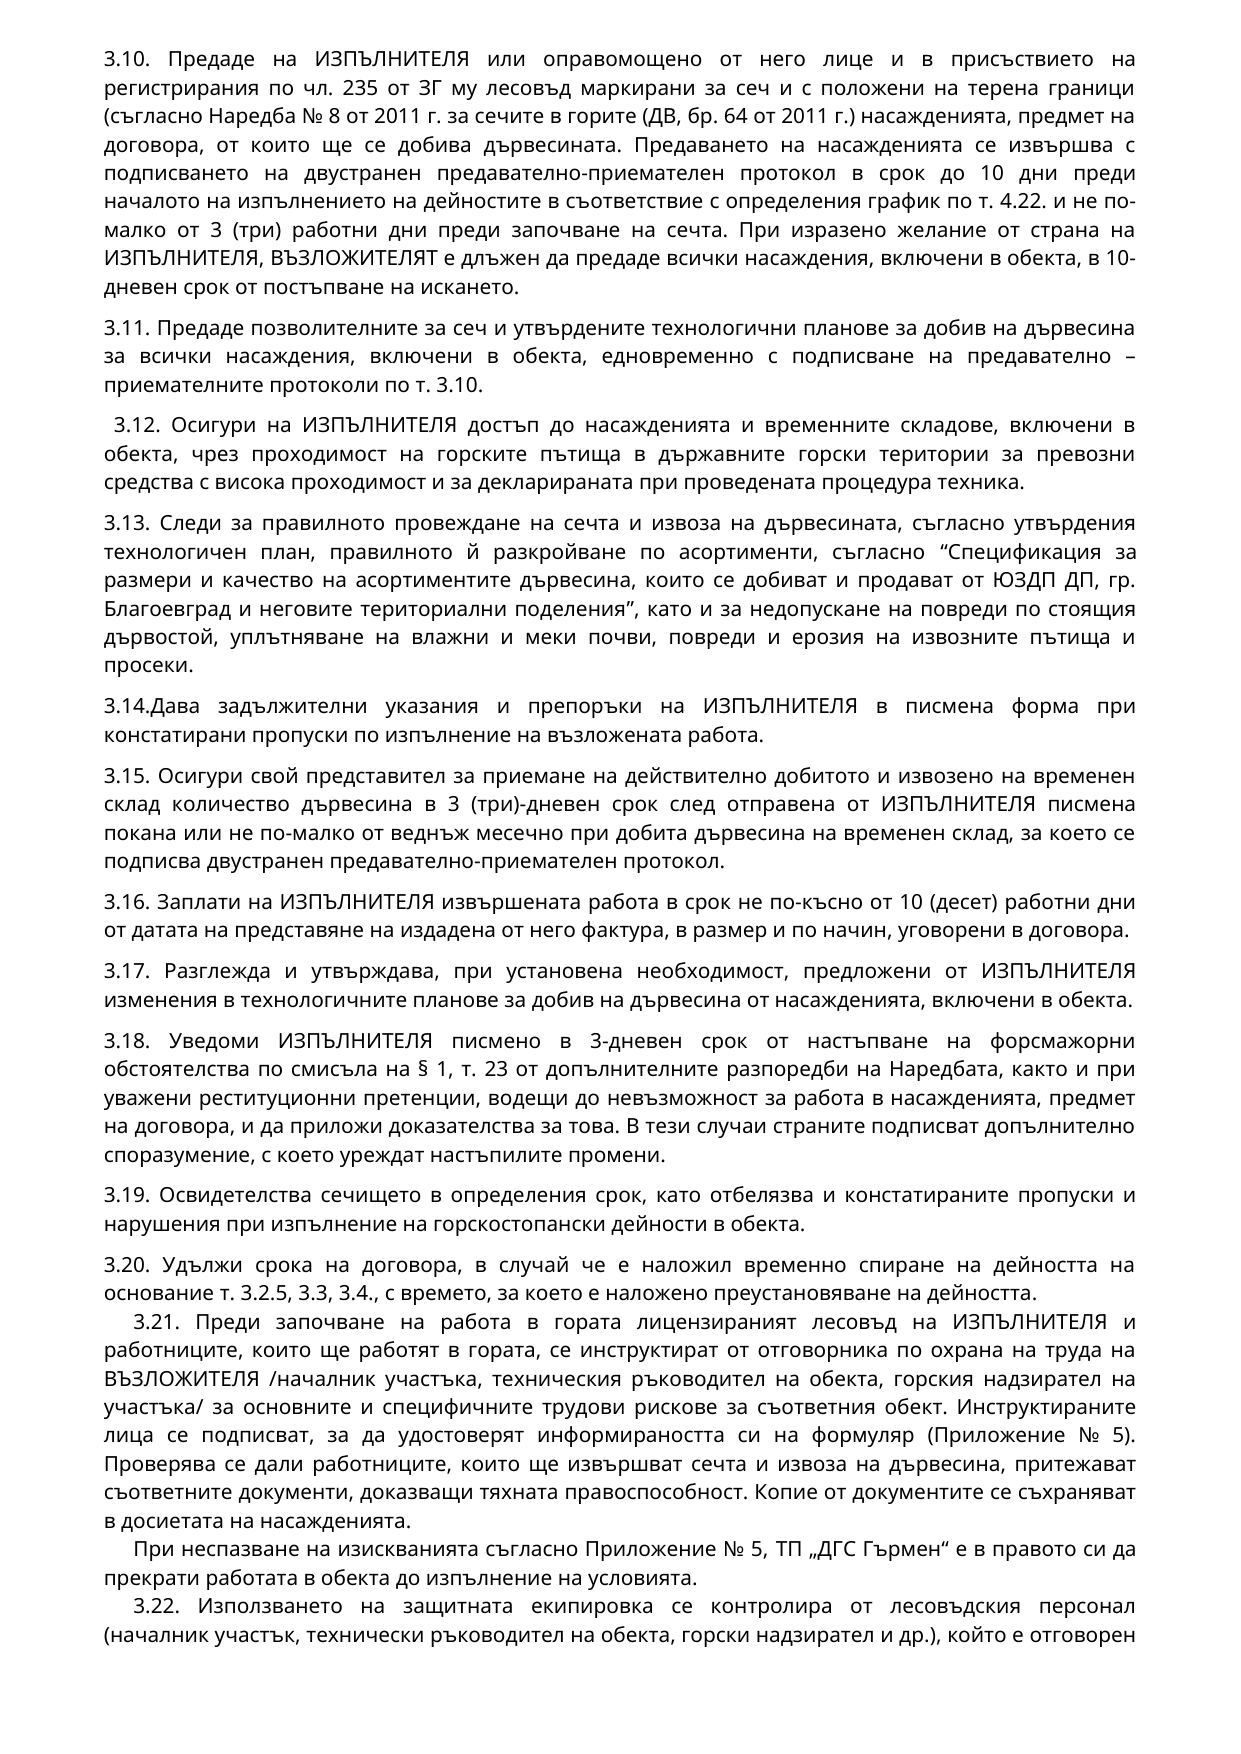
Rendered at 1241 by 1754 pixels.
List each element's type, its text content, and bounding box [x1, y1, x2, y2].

text 3.17. Разглежда и утвърждава, при установена необходимост, предложени от ИЗПЪЛНИТЕЛЯ изменения в технологичните планове за добив на дървесина от насажденията, включени в обекта. [103, 957, 1137, 1013]
text При неспазване на изискванията съгласно Приложение № 5, ТП „ДГС Гърмен“ е в правото си да прекрати работата в обекта до изпълнение на условията. [103, 1534, 1137, 1591]
text 3.19. Освидетелства сечището в определения срок, като отбелязва и констатираните пропуски и нарушения при изпълнение на горскостопански дейности в обекта. [103, 1181, 1137, 1237]
text 3.12. Осигури на ИЗПЪЛНИТЕЛЯ достъп до насажденията и временните складове, включени в обекта, чрез проходимост на горските пътища в държавните горски територии за превозни средства с висока проходимост и за декларираната при проведената процедура техника. [103, 411, 1137, 496]
text 3.11. Предаде позволителните за сеч и утвърдените технологични планове за добив на дървесина за всички насаждения, включени в обекта, едновременно с подписване на предавателно – приемателните протоколи по т. 3.10. [103, 313, 1137, 398]
text 3.15. Осигури свой представител за приемане на действително добитото и извозено на временен склад количество дървесина в 3 (три)-дневен срок след отправена от ИЗПЪЛНИТЕЛЯ писмена покана или не по-малко от веднъж месечно при добита дървесина на временен склад, за което се подписва двустранен предавателно-приемателен протокол. [103, 761, 1137, 875]
text 3.18. Уведоми ИЗПЪЛНИТЕЛЯ писмено в 3-дневен срок от настъпване на форсмажорни обстоятелства по смисъла на § 1, т. 23 от допълнителните разпоредби на Наредбата, както и при уважени реституционни претенции, водещи до невъзможност за работа в насажденията, предмет на договора, и да приложи доказателства за това. В тези случаи страните подписват допълнително споразумение, с което уреждат настъпилите промени. [103, 1026, 1137, 1168]
text 3.10. Предаде на ИЗПЪЛНИТЕЛЯ или оправомощено от него лице и в присъствието на регистрирания по чл. 235 от ЗГ му лесовъд маркирани за сеч и с положени на терена граници (съгласно Наредба № 8 от 2011 г. за сечите в горите (ДВ, бр. 64 от 2011 г.) насажденията, предмет на договора, от които ще се добива дървесината. Предаването на насажденията се извършва с подписването на двустранен предавателно-приемателен протокол в срок до 10 дни преди началото на изпълнението на дейностите в съответствие с определения график по т. 4.22. и не по-малко от 3 (три) работни дни преди започване на сечта. При изразено желание от страна на ИЗПЪЛНИТЕЛЯ, ВЪЗЛОЖИТЕЛЯT е длъжен да предаде всички насаждения, включени в обекта, в 10-дневен срок от постъпване на искането. [103, 44, 1137, 300]
text 3.13. Следи за правилното провеждане на сечта и извоза на дървесината, съгласно утвърдения технологичен план, правилното й разкройване по асортименти, съгласно “Спецификация за размери и качество на асортиментите дървесина, които се добиват и продават от ЮЗДП ДП, гр. Благоевград и неговите териториални поделения”, като и за недопускане на повреди по стоящия дървостой, уплътняване на влажни и меки почви, повреди и ерозия на извозните пътища и просеки. [103, 508, 1137, 679]
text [103, 1591, 1137, 1648]
text 3.14.Дава задължителни указания и препоръки на ИЗПЪЛНИТЕЛЯ в писмена форма при констатирани пропуски по изпълнение на възложената работа. [103, 692, 1137, 748]
text 3.16. Заплати на ИЗПЪЛНИТЕЛЯ извършената работа в срок не по-късно от 10 (десет) работни дни от датата на представяне на издадена от него фактура, в размер и по начин, уговорени в договора. [103, 887, 1137, 944]
text 3.20. Удължи срока на договора, в случай че е наложил временно спиране на дейността на основание т. 3.2.5, 3.3, 3.4., с времето, за което е наложено преустановяване на дейността. [103, 1250, 1137, 1307]
text 3.21. Преди започване на работа в гората лицензираният лесовъд на ИЗПЪЛНИТЕЛЯ и работниците, които ще работят в гората, се инструктират от отговорника по охрана на труда на ВЪЗЛОЖИТЕЛЯ /началник участъка, техническия ръководител на обекта, горския надзирател на участъка/ за основните и специфичните трудови рискове за съответния обект. Инструктираните лица се подписват, за да удостоверят информираността си на формуляр (Приложение № 5). Проверява се дали работниците, които ще извършват сечта и извоза на дървесина, притежават съответните документи, доказващи тяхната правоспособност. Копие от документите се съхраняват в досиетата на насажденията. [103, 1307, 1137, 1534]
